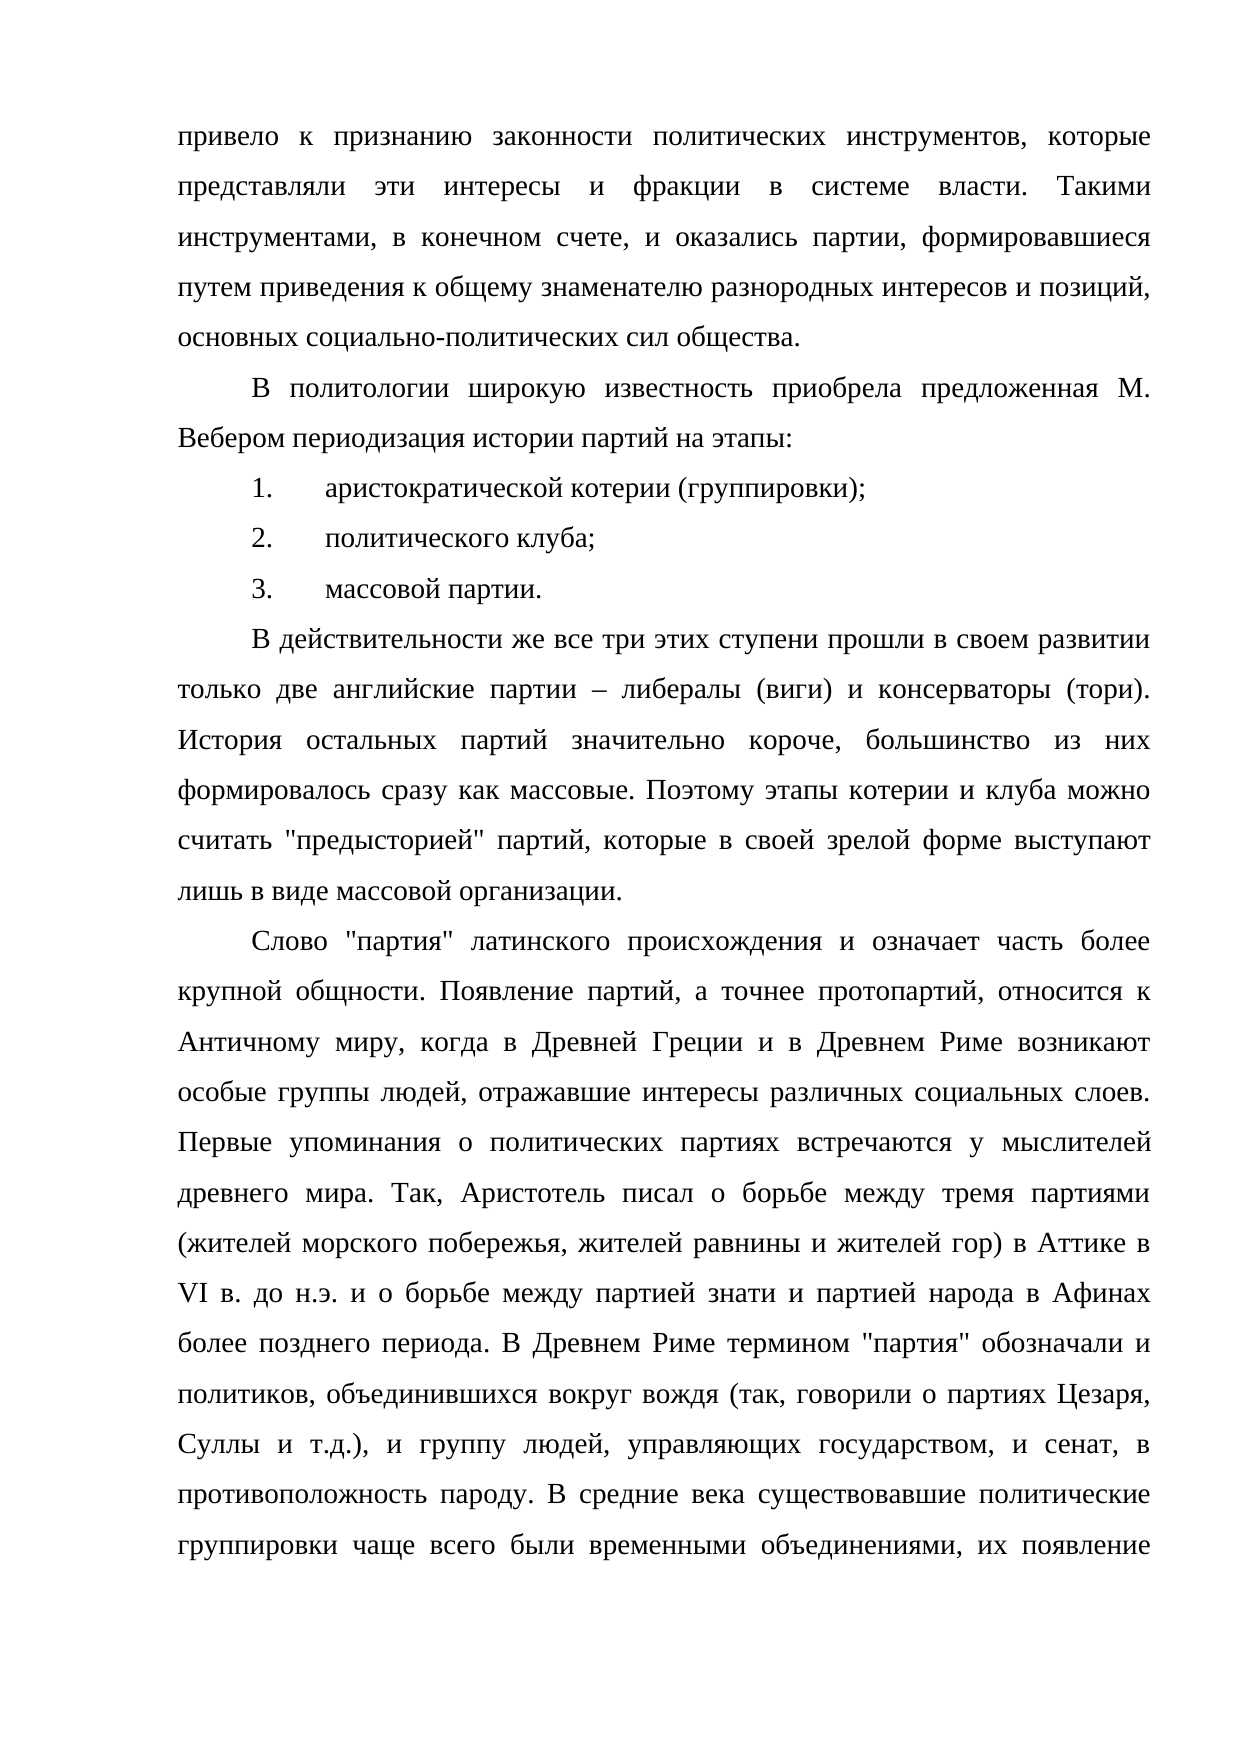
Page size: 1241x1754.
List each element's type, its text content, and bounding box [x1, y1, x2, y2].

list массовой партии. [177, 571, 1152, 604]
text В политологии широкую известность приобрела предложенная М. Вебером периодизация истории партий на этапы: [177, 370, 1152, 453]
list политического клуба; [177, 521, 1152, 554]
list аристократической котерии (группировки); [177, 470, 1152, 504]
text В действительности же все три этих ступени прошли в своем развитии только две английские партии – либералы (виги) и консерваторы (тори). История остальных партий значительно короче, большинство из них формировалось сразу как массовые. Поэтому этапы котерии и клуба можно считать "предысторией" партий, которые в своей зрелой форме выступают лишь в виде массовой организации. [177, 621, 1152, 906]
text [177, 118, 1152, 353]
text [177, 923, 1152, 1560]
